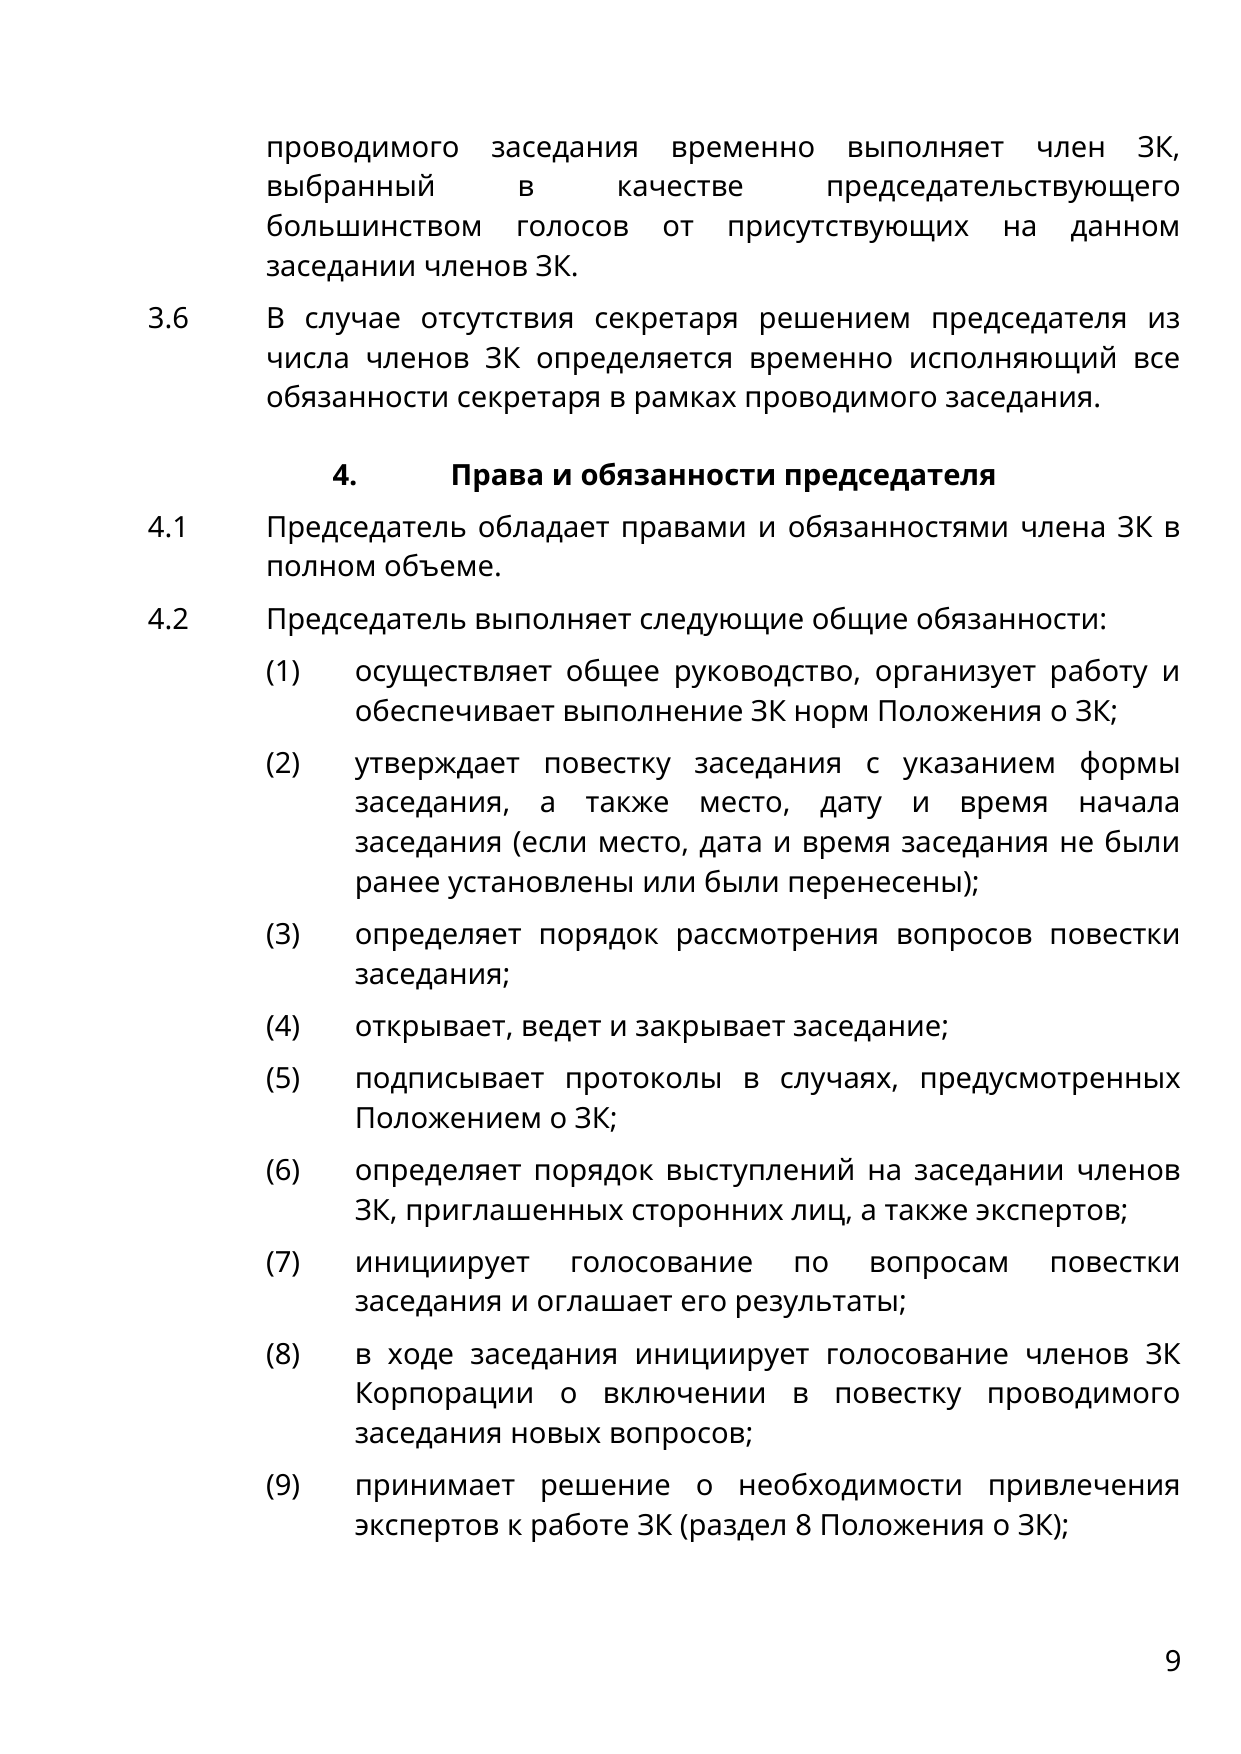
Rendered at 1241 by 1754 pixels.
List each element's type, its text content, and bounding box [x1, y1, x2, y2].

text инициирует голосование по вопросам повестки заседания и оглашает его результаты; [266, 1241, 1181, 1320]
text подписывает протоколы в случаях, предусмотренных Положением о ЗК; [266, 1057, 1181, 1137]
text в ходе заседания инициирует голосование членов ЗК Корпорации о включении в повестку проводимого заседания новых вопросов; [266, 1333, 1181, 1452]
text В случае отсутствия секретаря решением председателя из числа членов ЗК определяется временно исполняющий все обязанности секретаря в рамках проводимого заседания. [148, 297, 1181, 416]
text определяет порядок выступлений на заседании членов ЗК, приглашенных сторонних лиц, а также экспертов; [266, 1149, 1181, 1228]
text определяет порядок рассмотрения вопросов повестки заседания; [266, 913, 1181, 993]
text утверждает повестку заседания с указанием формы заседания, а также место, дату и время начала заседания (если место, дата и время заседания не были ранее установлены или были перенесены); [266, 742, 1181, 901]
text Председатель выполняет следующие общие обязанности: [148, 598, 1181, 638]
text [148, 126, 1181, 285]
text открывает, ведет и закрывает заседание; [266, 1005, 1181, 1045]
list Права и обязанности председателя [148, 454, 1181, 493]
text Председатель обладает правами и обязанностями члена ЗК в полном объеме. [148, 506, 1181, 585]
text принимает решение о необходимости привлечения экспертов к работе ЗК (раздел 8 Положения о ЗК); [266, 1464, 1181, 1544]
text осуществляет общее руководство, организует работу и обеспечивает выполнение ЗК норм Положения о ЗК; [266, 650, 1181, 729]
